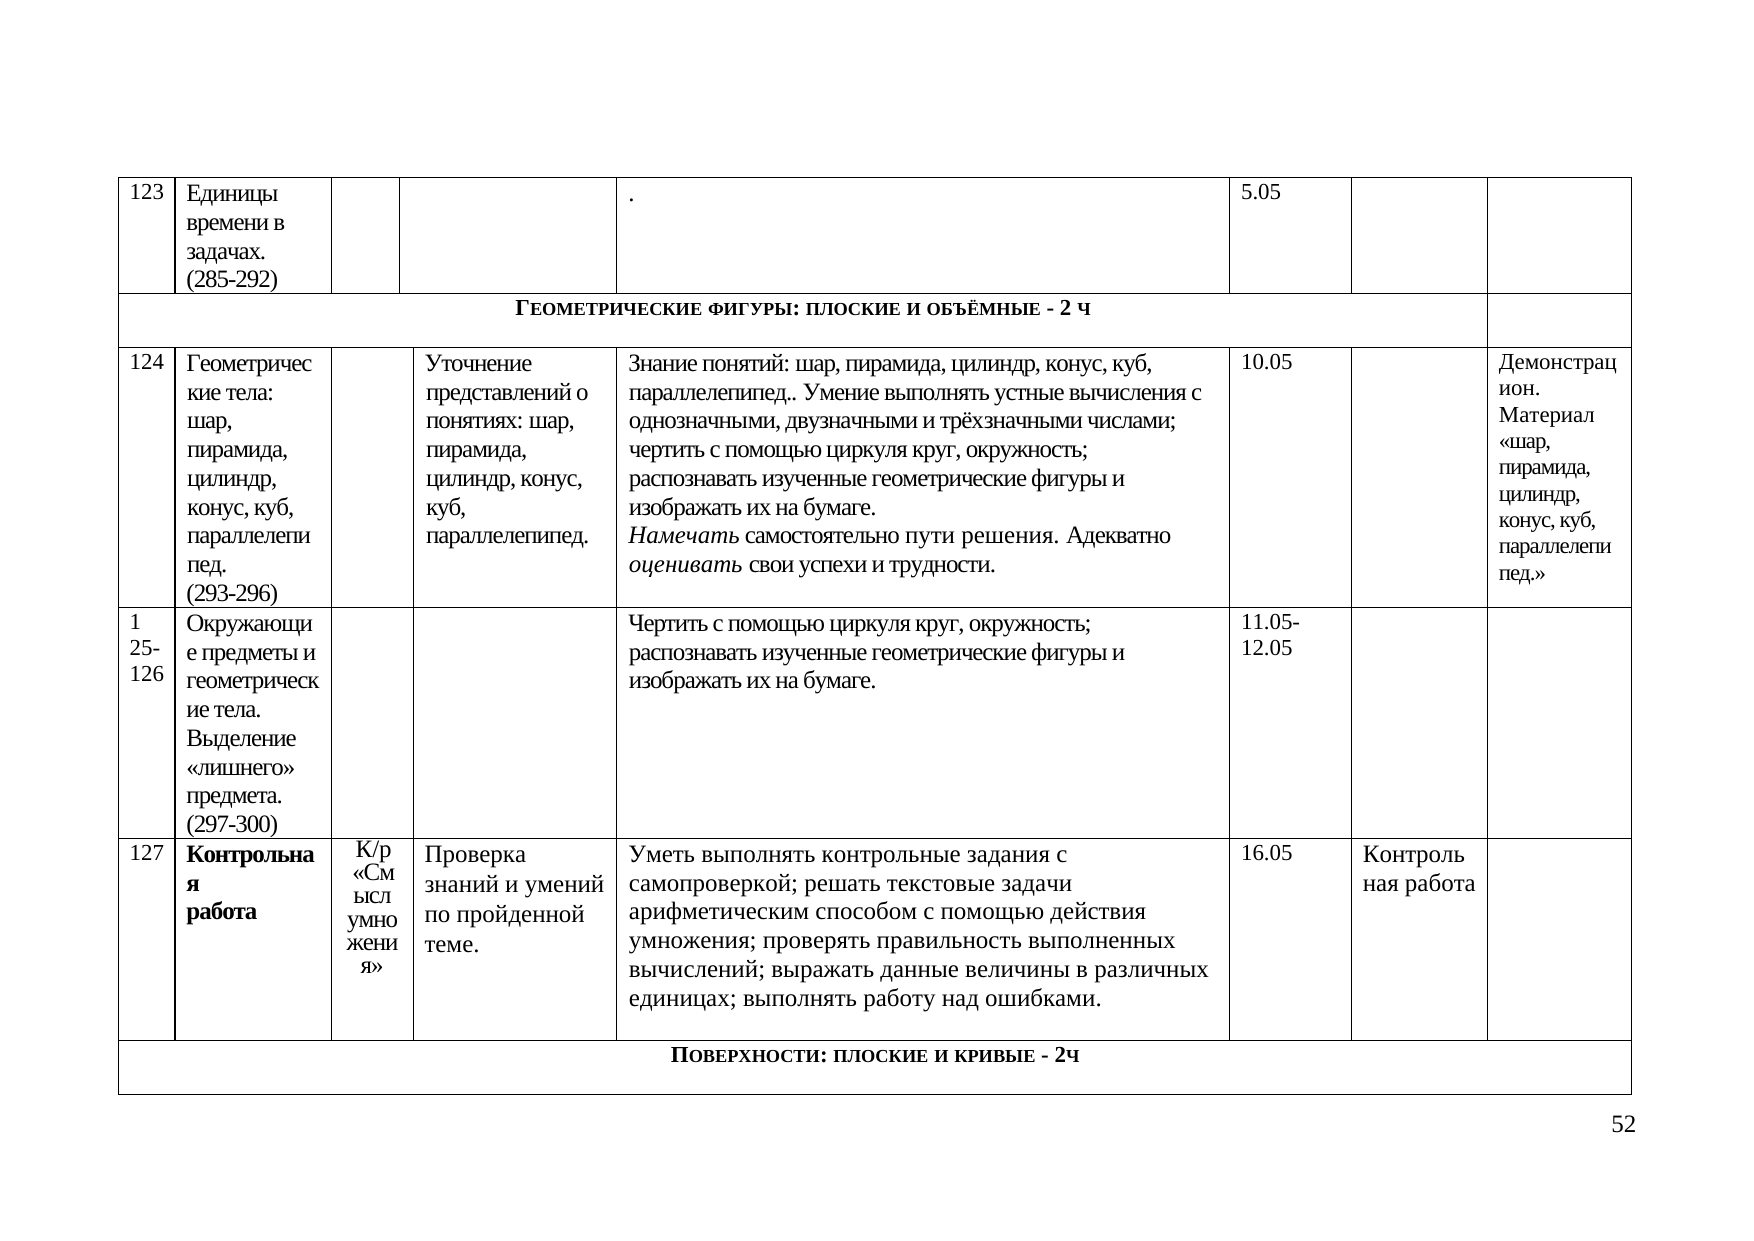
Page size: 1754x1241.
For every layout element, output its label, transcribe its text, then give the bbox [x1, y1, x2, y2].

table_cell [1352, 348, 1487, 607]
table_cell К/р «Смысл умножения» [332, 839, 413, 1040]
table_cell 10.05 [1230, 348, 1351, 607]
table_cell [1488, 839, 1631, 1040]
table_cell Чертить с помощью циркуля круг, окружность; распознавать изученные геометрические фигуры и изображать их на бумаге. [617, 608, 1229, 838]
table_cell 123 [119, 178, 174, 293]
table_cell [176, 178, 331, 293]
table_cell Контрольная работа [176, 839, 331, 1040]
table_cell [1488, 178, 1631, 293]
table_cell [1352, 178, 1487, 293]
table_cell [1488, 608, 1631, 838]
table_cell Окружающие предметы и геометрические тела. Выделение «лишнего» предмета. (297-300) [176, 608, 331, 838]
table_cell [414, 608, 616, 838]
table_cell Поверхности: плоские и кривые - 2ч [119, 1041, 1631, 1094]
table_cell 124 [119, 348, 174, 607]
table_cell [1488, 294, 1631, 347]
table_cell 127 [119, 839, 174, 1040]
table_cell Геометрические тела: шар, пирамида, цилиндр, конус, куб, параллелепипед. (293-296) [176, 348, 331, 607]
table_cell 11.05-12.05 [1230, 608, 1351, 838]
table_cell 125- 126 [119, 608, 174, 838]
table_cell Уметь выполнять контрольные задания с самопроверкой; решать текстовые задачи арифметическим способом с помощью действия умножения; проверять правильность выполненных вычислений; выражать данные величины в различных единицах; выполнять работу над ошибками. [617, 839, 1229, 1040]
table_cell 16.05 [1230, 839, 1351, 1040]
table_cell Знание понятий: шар, пирамида, цилиндр, конус, куб, параллелепипед.. Умение выполнять устные вычисления с однозначными, двузначными и трёхзначными числами; чертить с помощью циркуля круг, окружность; распознавать изученные геометрические фигуры и изображать их на бумаге. Намечать самостоятельно пути решения. Адекватно оценивать свои успехи и трудности. [617, 348, 1229, 607]
table_cell [1352, 608, 1487, 838]
table_cell Уточнение представлений о понятиях: шар, пирамида, цилиндр, конус, куб, параллелепипед. [414, 348, 616, 607]
table_cell Проверка знаний и умений по пройденной теме. [414, 839, 616, 1040]
table_cell [400, 178, 616, 293]
table_cell Геометрические фигуры: плоские и объёмные - 2 ч [119, 294, 1487, 347]
table_cell . [617, 178, 1229, 293]
table_cell [332, 178, 399, 293]
table_cell [332, 608, 413, 838]
table_cell 4.05 5.05 [1230, 178, 1351, 293]
table_cell Демонстрацион. Материал «шар, пирамида, цилиндр, конус, куб, параллелепипед.» [1488, 348, 1631, 607]
table_cell [332, 348, 413, 607]
table_cell Контрольная работа [1352, 839, 1487, 1040]
